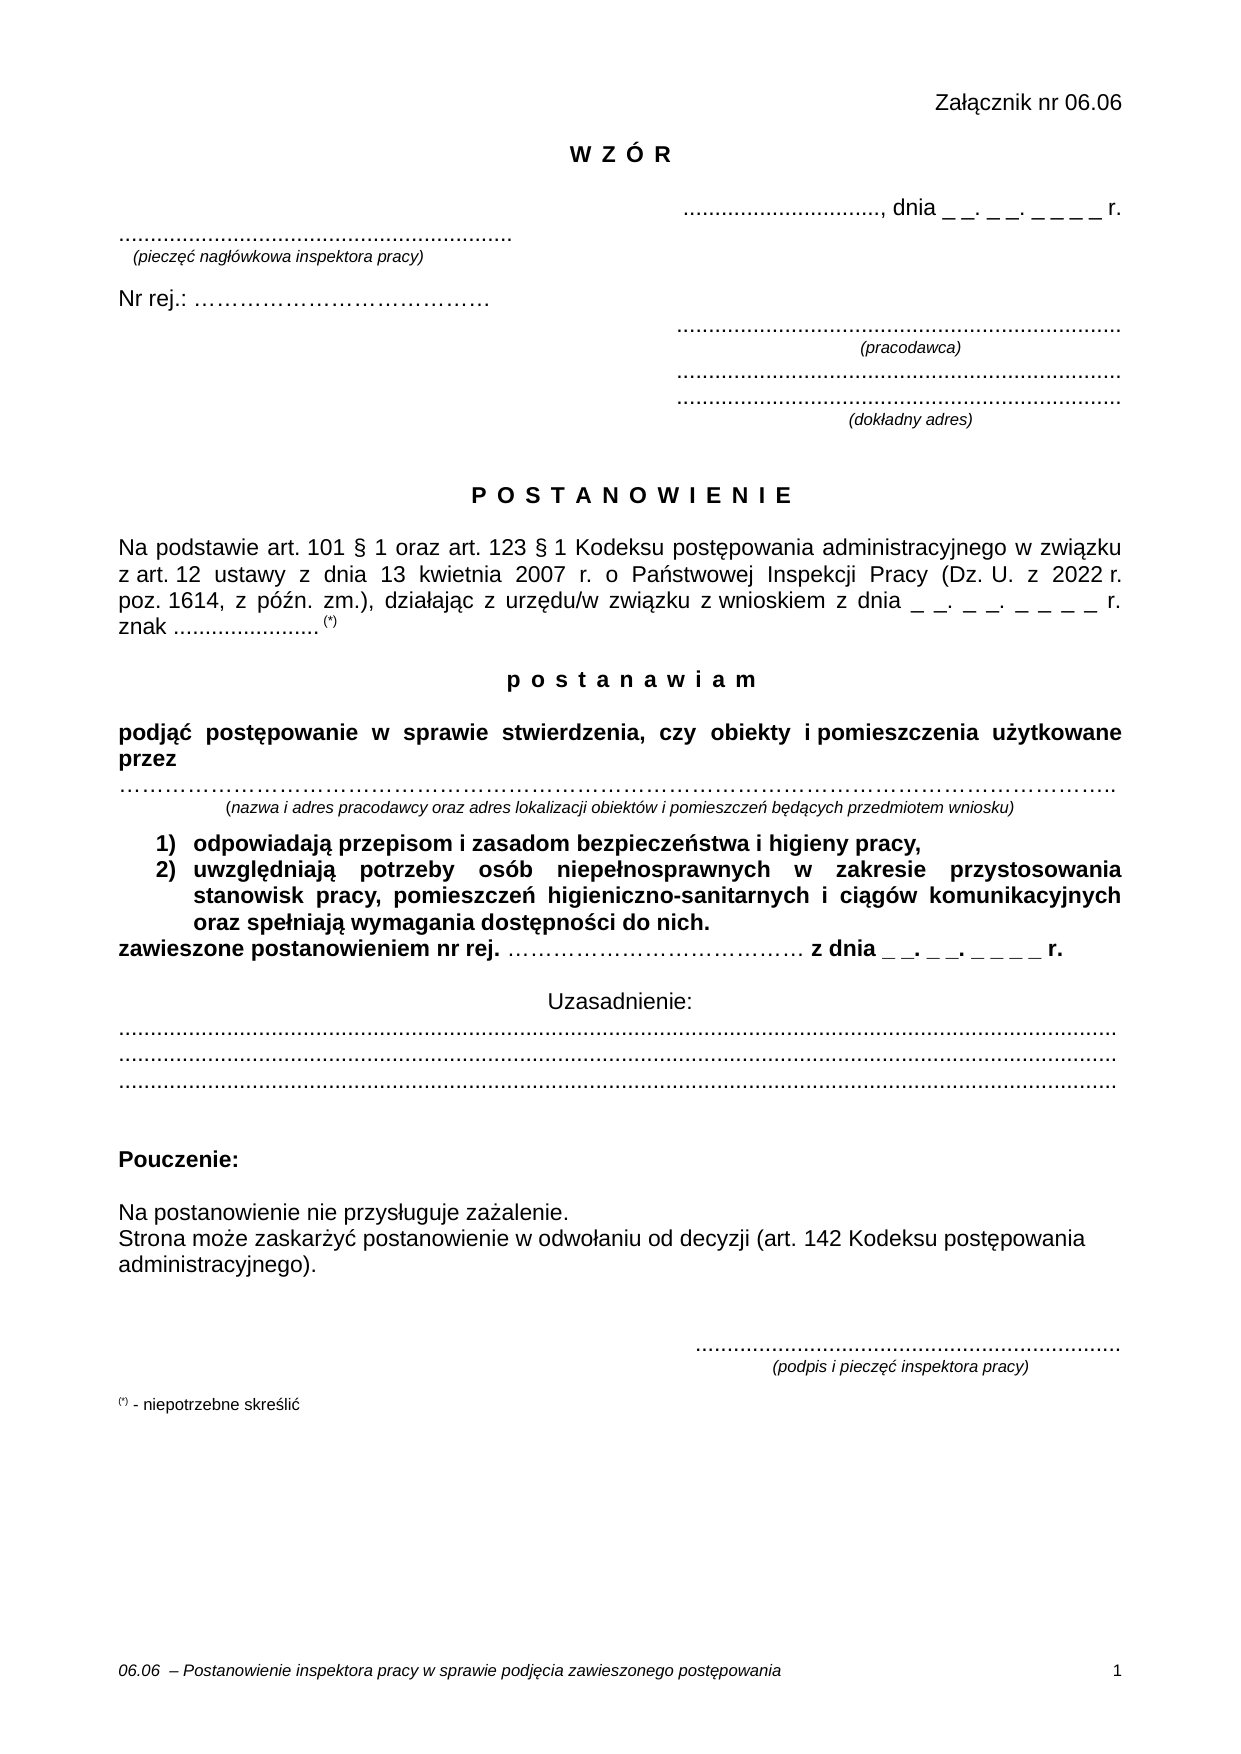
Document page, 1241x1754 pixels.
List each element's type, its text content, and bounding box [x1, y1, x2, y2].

text .............................................................. [118, 220, 1122, 247]
text Pouczenie: [118, 1146, 1122, 1172]
text Uzasadnienie: [118, 988, 1122, 1014]
text Strona może zaskarżyć postanowienie w odwołaniu od decyzji (art. 142 Kodeksu postępowania administracyjnego). [118, 1225, 1122, 1277]
text (*) - niepotrzebne skreślić [118, 1395, 1122, 1414]
text (dokładny adres) [699, 410, 1122, 429]
text ..............................., dnia _ _. _ _. _ _ _ _ r. [118, 194, 1122, 220]
text Na podstawie art. 101 § 1 oraz art. 123 § 1 Kodeksu postępowania administracyjnego w związku z art. 12 ustawy z dnia 13 kwietnia 2007 r. o Państwowej Inspekcji Pracy (Dz. U. z 2022 r. poz. 1614, z późn. zm.), działając z urzędu/w związku z wnioskiem z dnia _ _. _ _. _ _ _ _ r. znak ....................... (*) [118, 534, 1122, 640]
text POSTANOWIENIE [118, 482, 1122, 508]
text Na postanowienie nie przysługuje zażalenie. [118, 1198, 1122, 1225]
text ...................................................................... [118, 311, 1122, 338]
text (pieczęć nagłówkowa inspektora pracy) [118, 247, 1122, 266]
text ................................................................... [694, 1330, 1122, 1357]
list uwzględniają potrzeby osób niepełnosprawnych w zakresie przystosowania stanowisk pracy, pomieszczeń higieniczno-sanitarnych i ciągów komunikacyjnych oraz spełniają wymagania dostępności do nich. [156, 856, 1122, 935]
text postanawiam [118, 666, 1122, 692]
text WZÓR [118, 141, 1122, 168]
text (podpis i pieczęć inspektora pracy) [679, 1357, 1122, 1376]
text ...................................................................... [118, 357, 1122, 383]
text Nr rej.: ………………………………… [118, 285, 1122, 311]
text Załącznik nr 06.06 [118, 89, 1122, 115]
text (nazwa i adres pracodawcy oraz adres lokalizacji obiektów i pomieszczeń będących przedmiotem wniosku) [118, 798, 1122, 817]
text ....................................................................................................................................................................................................................................................................................................................................................................................................................................................................................... [118, 1014, 1122, 1093]
text zawieszone postanowieniem nr rej. ………………………………… z dnia _ _. _ _. _ _ _ _ r. [118, 935, 1122, 961]
text ...................................................................... [118, 383, 1122, 410]
text podjąć postępowanie w sprawie stwierdzenia, czy obiekty i pomieszczenia użytkowane przez ………………………………………………………………………………………………………………….. [118, 719, 1122, 798]
text (pracodawca) [699, 338, 1122, 357]
list odpowiadają przepisom i zasadom bezpieczeństwa i higieny pracy, [156, 829, 1122, 856]
